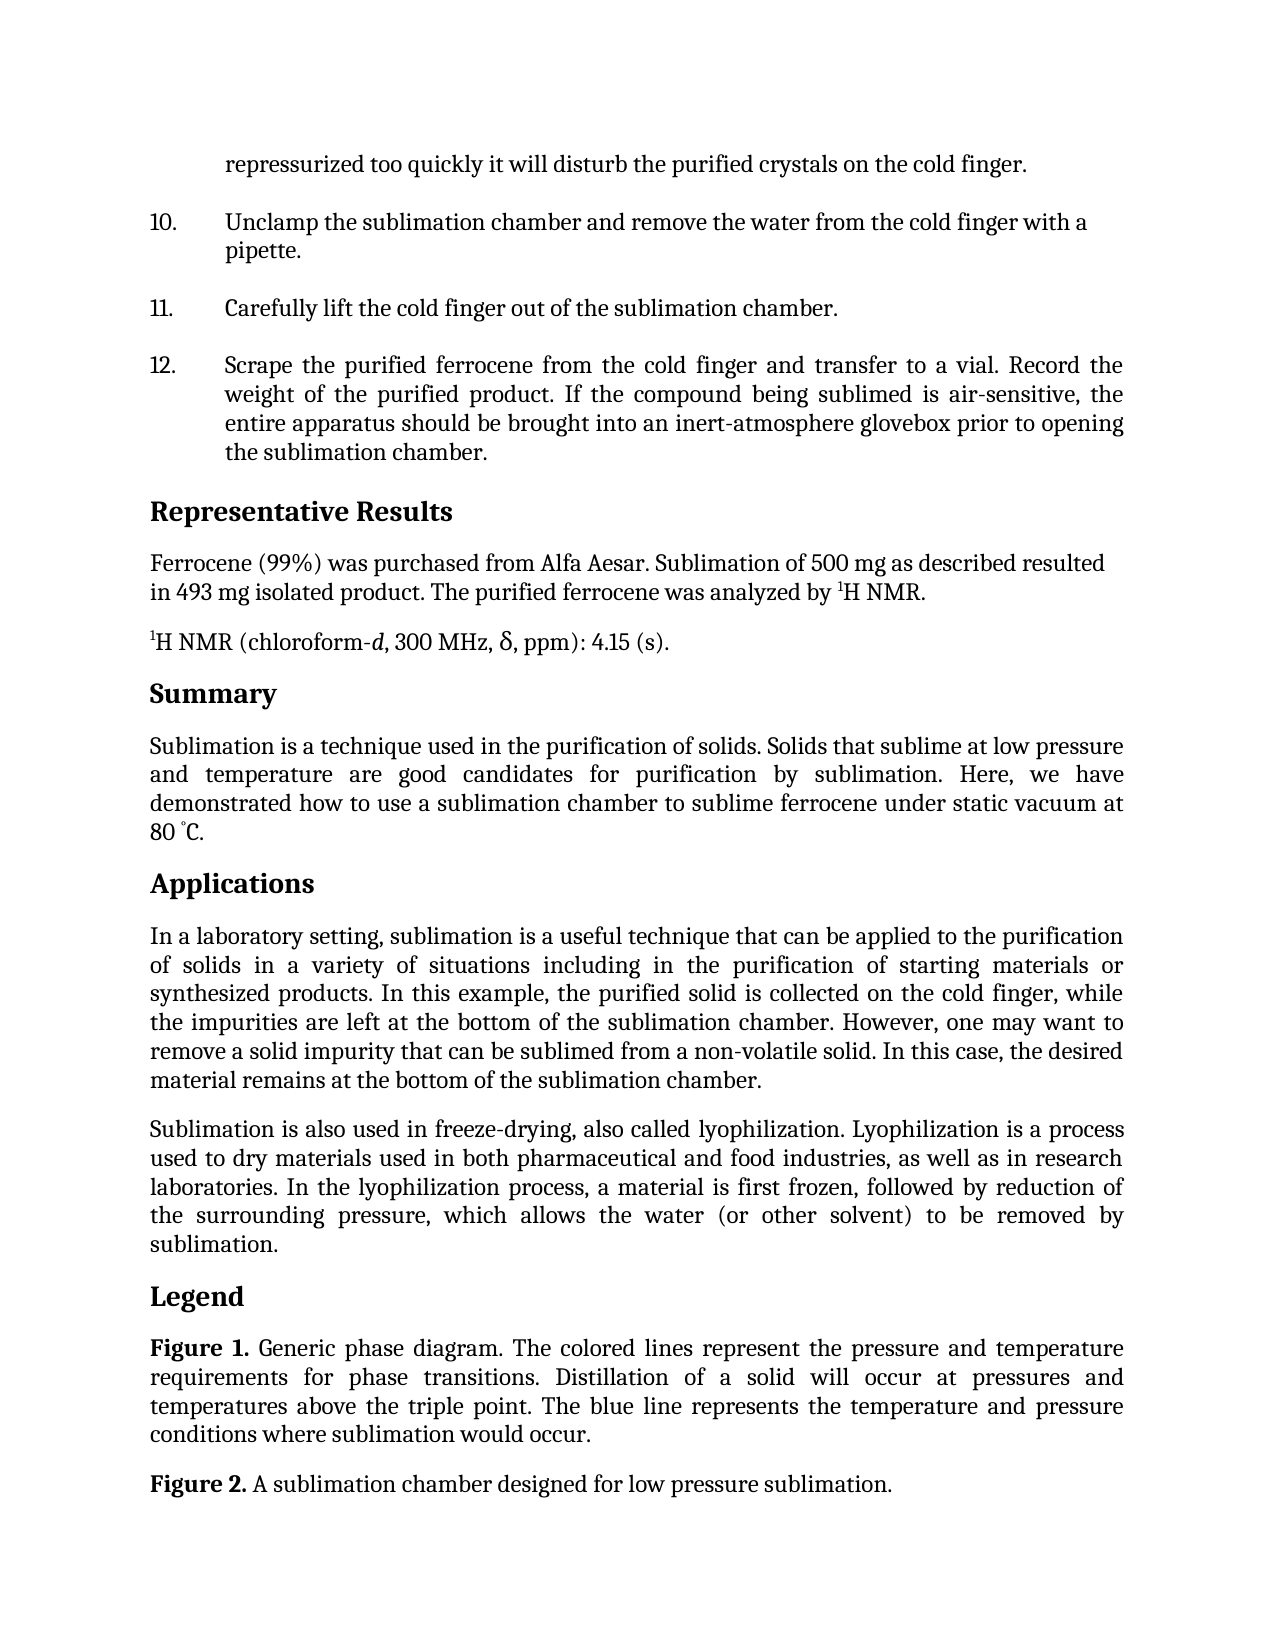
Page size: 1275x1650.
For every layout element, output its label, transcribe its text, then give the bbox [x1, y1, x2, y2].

text Legend [150, 1280, 1125, 1313]
text In a laboratory setting, sublimation is a useful technique that can be applied to the purification of solids in a variety of situations including in the purification of starting materials or synthesized products. In this example, the purified solid is collected on the cold finger, while the impurities are left at the bottom of the sublimation chamber. However, one may want to remove a solid impurity that can be sublimed from a non-volatile solid. In this case, the desired material remains at the bottom of the sublimation chamber. [150, 922, 1125, 1094]
list Unclamp the sublimation chamber and remove the water from the cold finger with a pipette. [150, 207, 1125, 265]
text Sublimation is also used in freeze-drying, also called lyophilization. Lyophilization is a process used to dry materials used in both pharmaceutical and food industries, as well as in research laboratories. In the lyophilization process, a material is first frozen, followed by reduction of the surrounding pressure, which allows the water (or other solvent) to be removed by sublimation. [150, 1115, 1125, 1259]
text Summary [150, 677, 1125, 711]
text 1H NMR (chloroform-d, 300 MHz, δ, ppm): 4.15 (s). [150, 628, 1125, 656]
text Ferrocene (99%) was purchased from Alfa Aesar. Sublimation of 500 mg as described resulted in 493 mg isolated product. The purified ferrocene was analyzed by 1H NMR. [150, 549, 1125, 607]
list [150, 150, 1125, 207]
text Sublimation is a technique used in the purification of solids. Solids that sublime at low pressure and temperature are good candidates for purification by sublimation. Here, we have demonstrated how to use a sublimation chamber to sublime ferrocene under static vacuum at 80 °C. [150, 732, 1125, 847]
list Carefully lift the cold finger out of the sublimation chamber. [150, 294, 1125, 351]
list Scrape the purified ferrocene from the cold finger and transfer to a vial. Record the weight of the purified product. If the compound being sublimed is air-sensitive, the entire apparatus should be brought into an inert-atmosphere glovebox prior to opening the sublimation chamber. [150, 351, 1125, 466]
text Figure 2. A sublimation chamber designed for low pressure sublimation. [150, 1470, 1125, 1499]
text Applications [150, 867, 1125, 901]
text Representative Results [150, 495, 1125, 528]
text Figure 1. Generic phase diagram. The colored lines represent the pressure and temperature requirements for phase transitions. Distillation of a solid will occur at pressures and temperatures above the triple point. The blue line represents the temperature and pressure conditions where sublimation would occur. [150, 1334, 1125, 1449]
